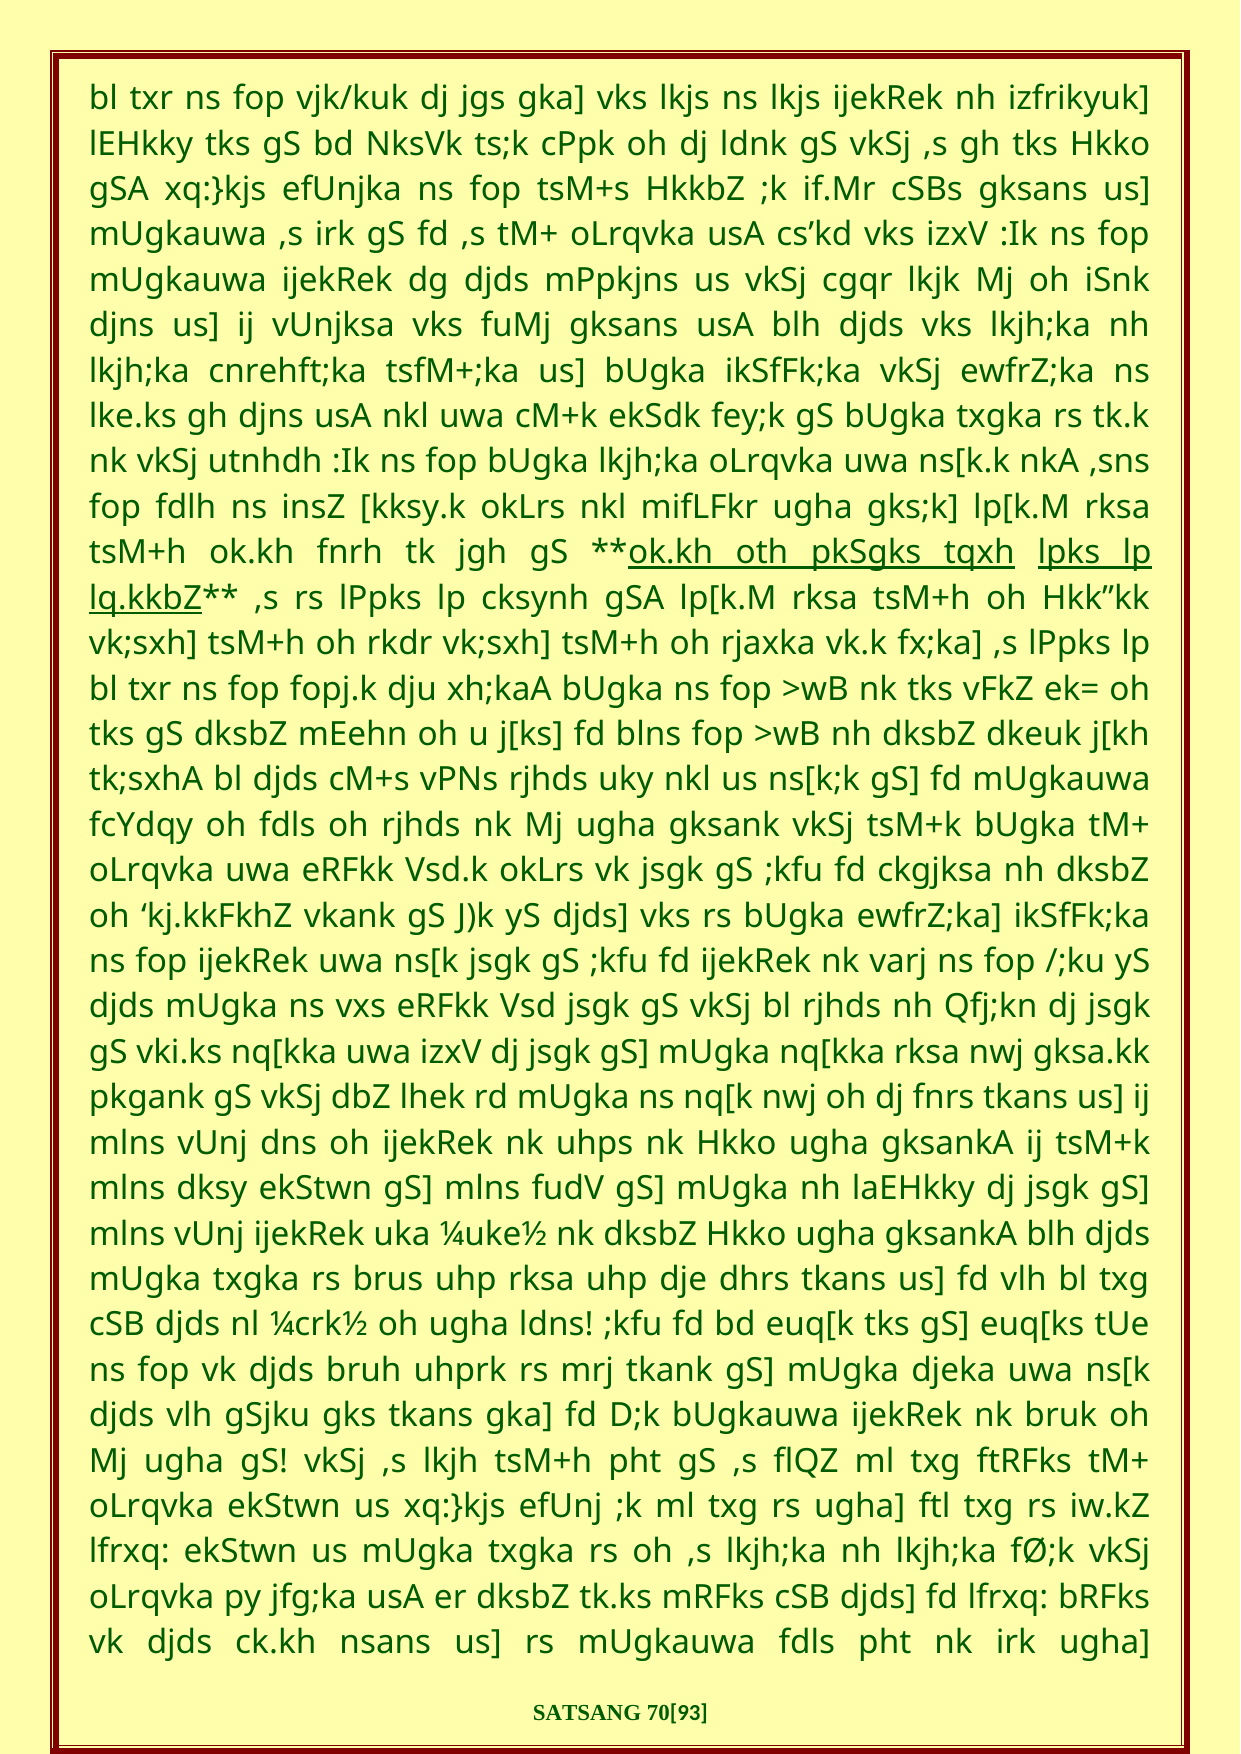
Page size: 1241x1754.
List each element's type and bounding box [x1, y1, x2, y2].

text [89, 74, 1152, 1663]
